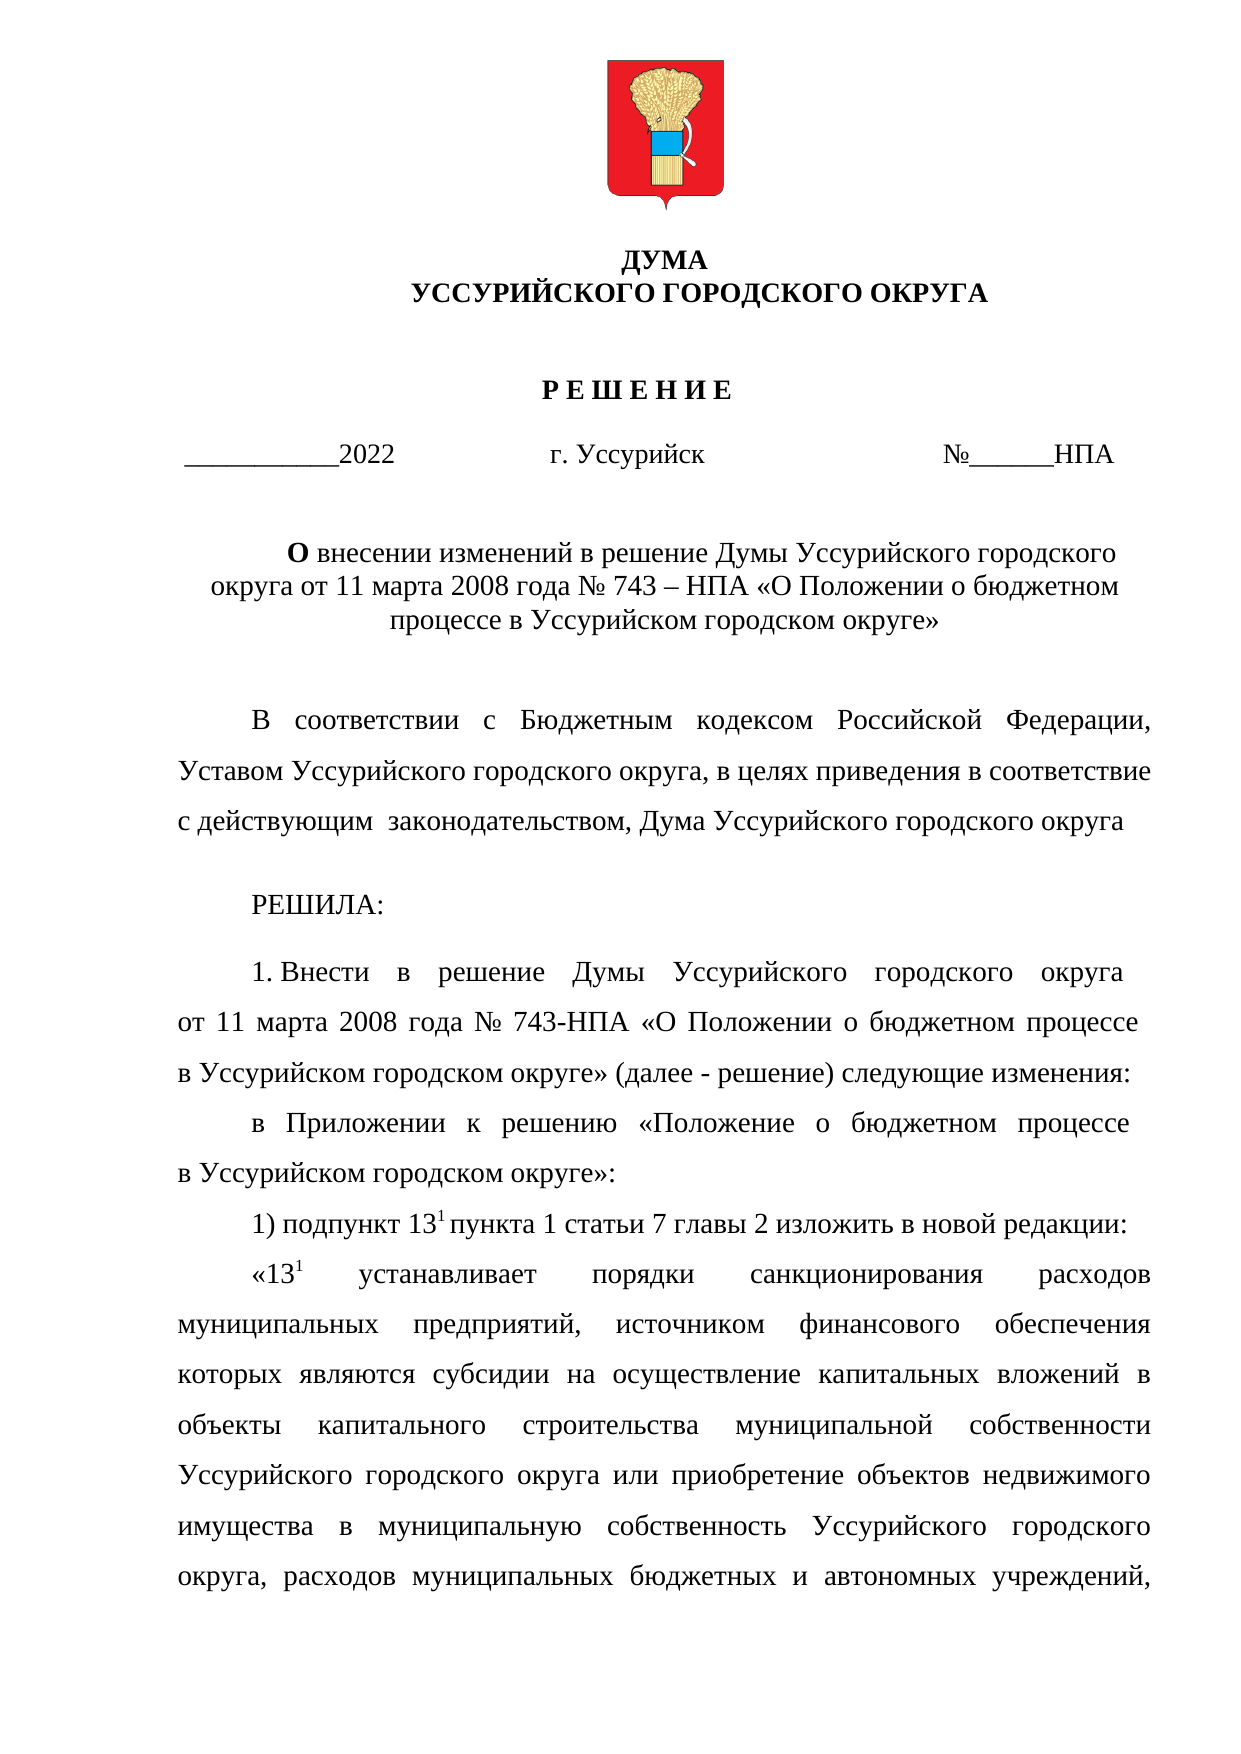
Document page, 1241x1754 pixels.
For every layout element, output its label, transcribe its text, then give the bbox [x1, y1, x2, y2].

text РЕШИЛА: [177, 887, 1152, 921]
text ДУМА [177, 243, 1152, 276]
text 1) подпункт 131 пункта 1 статьи 7 главы 2 изложить в новой редакции: [177, 1206, 1152, 1239]
text Р Е Ш Е Н И Е [177, 373, 1152, 405]
text В соответствии с Бюджетным кодексом Российской Федерации, Уставом Уссурийского городского округа, в целях приведения в соответствие с действующим законодательством, Дума Уссурийского городского округа [177, 702, 1152, 837]
text УССУРИЙСКОГО ГОРОДСКОГО ОКРУГА [177, 276, 1152, 308]
text О внесении изменений в решение Думы Уссурийского городского округа от 11 марта 2008 года № 743 – НПА «О Положении о бюджетном процессе в Уссурийском городском округе» [177, 535, 1152, 635]
text ___________2022 г. Уссурийск №______НПА [177, 438, 1152, 470]
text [177, 1256, 1152, 1591]
text в Приложении к решению «Положение о бюджетном процессе в Уссурийском городском округе»: [177, 1105, 1152, 1189]
text 1. Внести в решение Думы Уссурийского городского округа от 11 марта 2008 года № 743-НПА «О Положении о бюджетном процессе в Уссурийском городском округе» (далее - решение) следующие изменения: [177, 954, 1152, 1088]
picture [607, 60, 724, 211]
